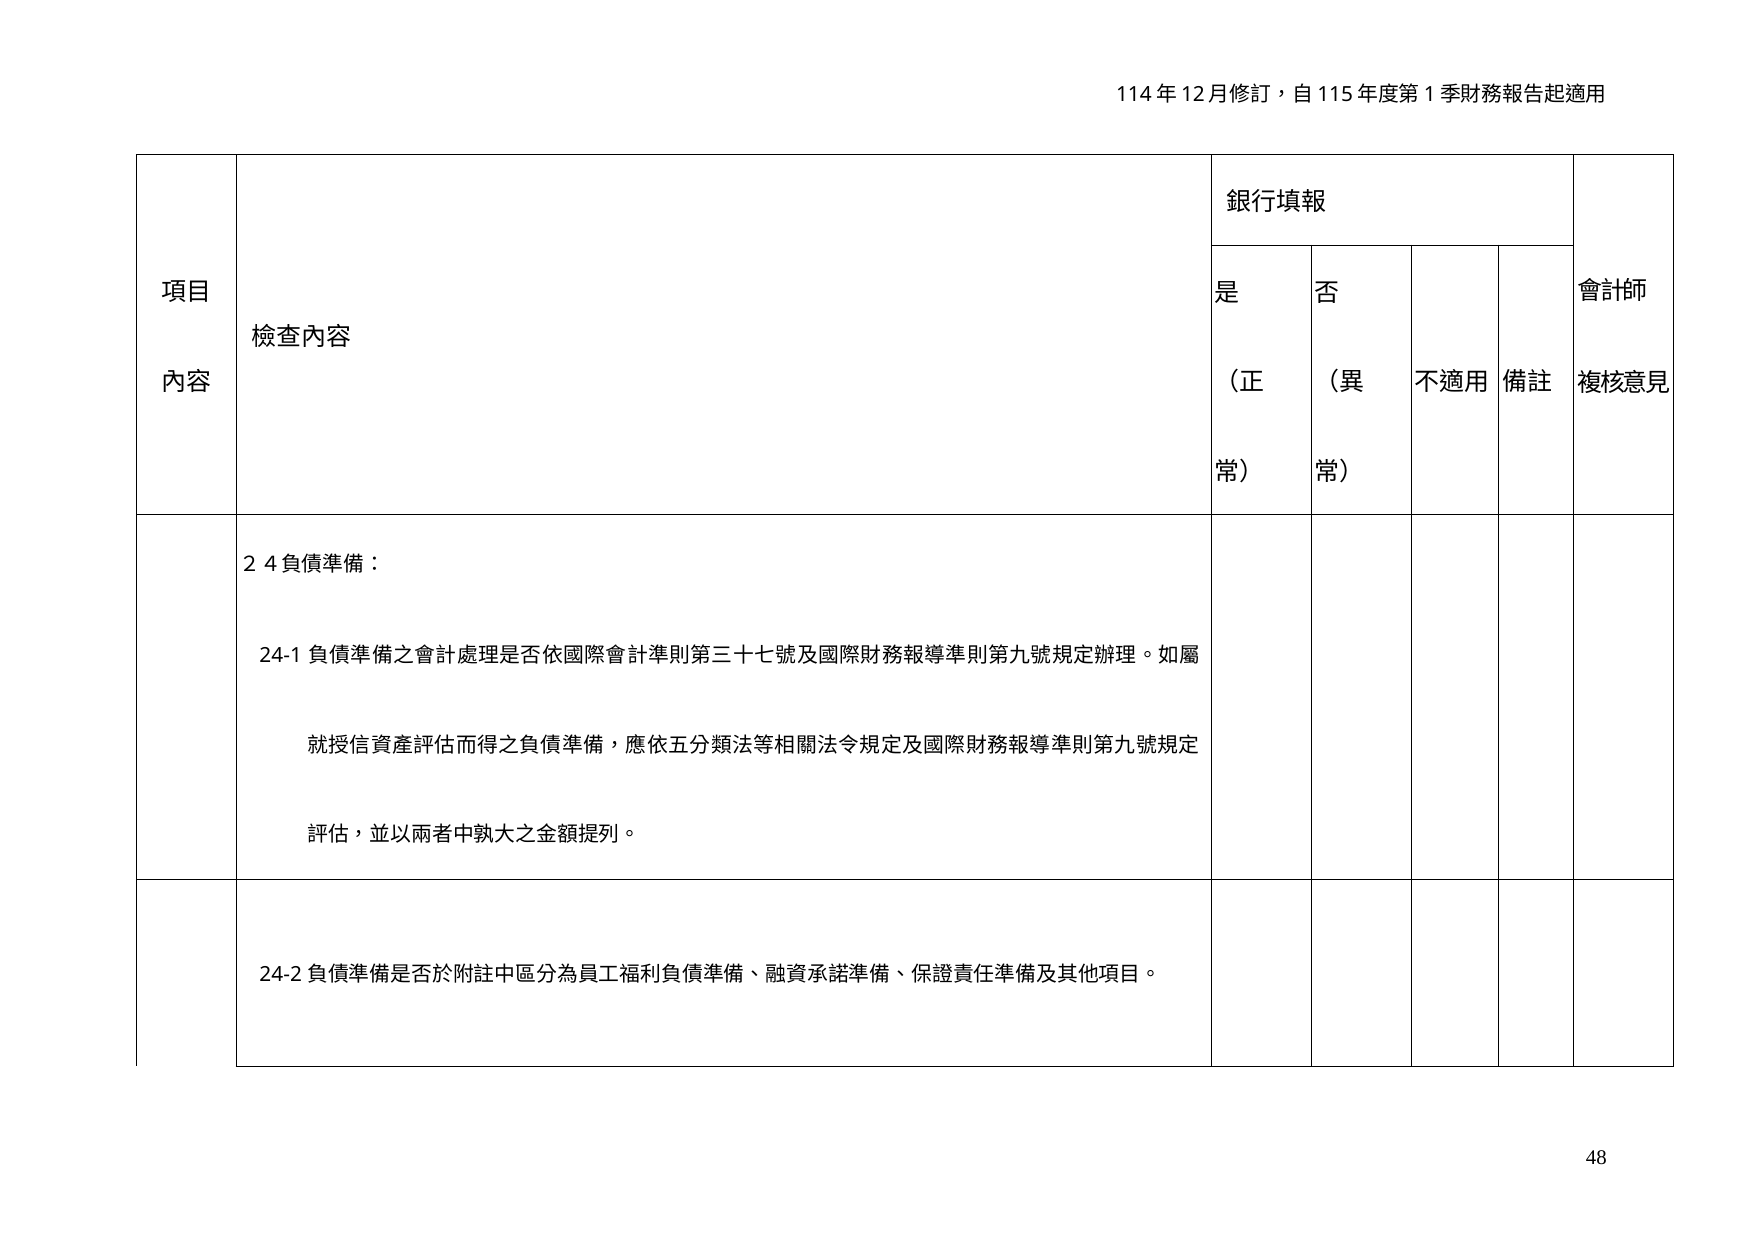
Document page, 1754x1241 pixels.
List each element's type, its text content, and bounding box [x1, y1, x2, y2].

table_cell [1412, 515, 1498, 879]
table_cell [1574, 515, 1673, 879]
table_header 檢查內容 [237, 155, 1211, 514]
table_cell [1212, 515, 1311, 879]
table_cell 備註 [1499, 246, 1573, 514]
table_cell [1212, 880, 1311, 1066]
table_cell [137, 880, 236, 1066]
table_cell ２４負債準備： 24-1 負債準備之會計處理是否依國際會計準則第三十七號及國際財務報導準則第九號規定辦理。如屬就授信資產評估而得之負債準備，應依五分類法等相關法令規定及國際財務報導準則第九號規定評估，並以兩者中孰大之金額提列。 [237, 515, 1211, 879]
table_cell [1412, 880, 1498, 1066]
table_cell [1499, 880, 1573, 1066]
table_cell [1312, 880, 1411, 1066]
table_cell [1574, 880, 1673, 1066]
table_cell [137, 515, 236, 879]
table_cell [1312, 515, 1411, 879]
table_cell 不適用 [1412, 246, 1498, 514]
table_cell 24-2 負債準備是否於附註中區分為員工福利負債準備、融資承諾準備、保證責任準備及其他項目。 [237, 880, 1211, 1066]
table_header 會計師 複核意見 [1574, 155, 1673, 514]
table_cell 是 （正常） [1212, 246, 1311, 514]
table_header 銀行填報 [1212, 155, 1573, 244]
table_cell [1499, 515, 1573, 879]
table_header 項目 內容 [137, 155, 236, 514]
table_cell 否 （異常） [1312, 246, 1411, 514]
